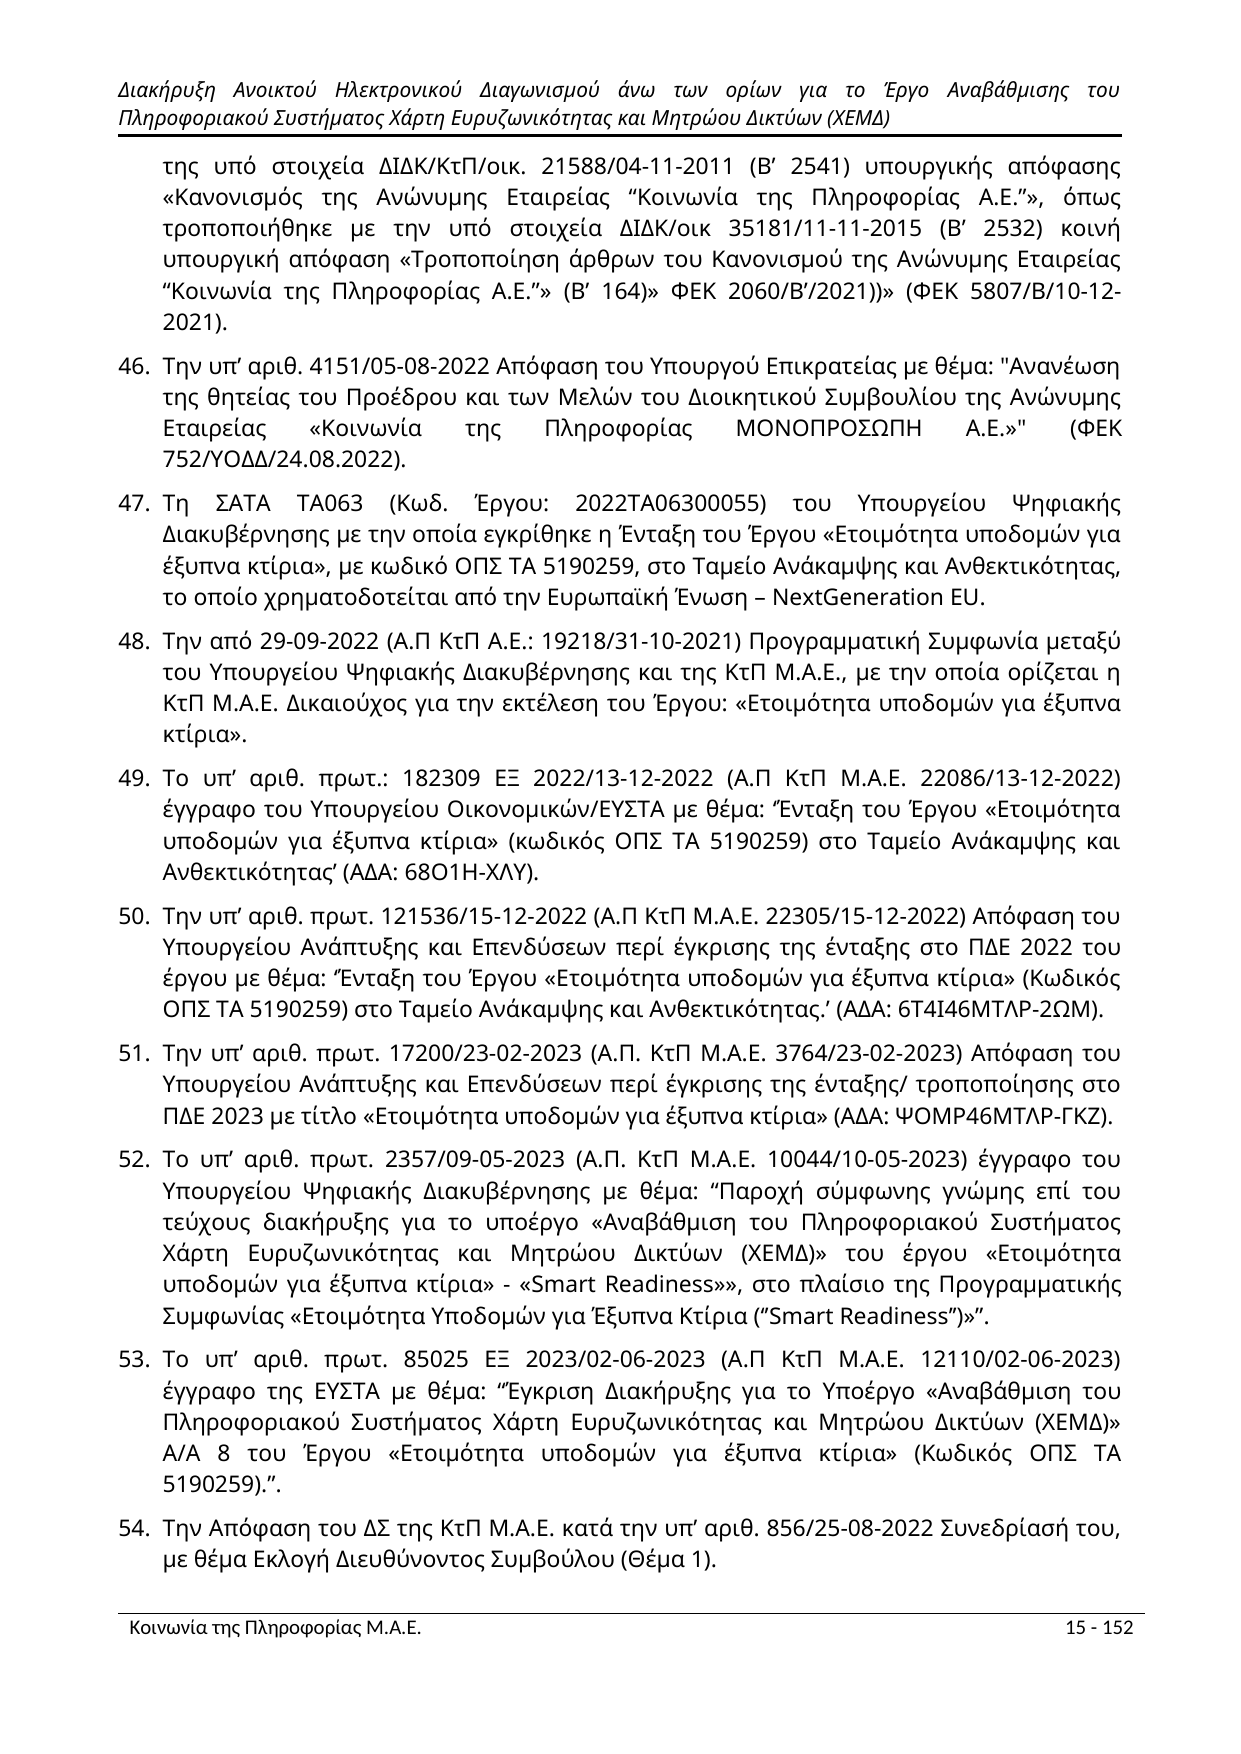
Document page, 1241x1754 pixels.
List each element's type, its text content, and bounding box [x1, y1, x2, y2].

list Την Απόφαση του ΔΣ της ΚτΠ Μ.Α.Ε. κατά την υπ’ αριθ. 856/25-08-2022 Συνεδρίασή του, με θέμα Εκλογή Διευθύνοντος Συμβούλου (Θέμα 1). [118, 1512, 1122, 1574]
list Το υπ’ αριθ. πρωτ. 2357/09-05-2023 (Α.Π. ΚτΠ Μ.Α.Ε. 10044/10-05-2023) έγγραφο του Υπουργείου Ψηφιακής Διακυβέρνησης με θέμα: “Παροχή σύμφωνης γνώμης επί του τεύχους διακήρυξης για το υποέργο «Αναβάθμιση του Πληροφοριακού Συστήματος Χάρτη Ευρυζωνικότητας και Μητρώου Δικτύων (ΧΕΜΔ)» του έργου «Ετοιμότητα υποδομών για έξυπνα κτίρια» - «Smart Readiness»», στο πλαίσιο της Προγραμματικής Συμφωνίας «Ετοιμότητα Υποδομών για Έξυπνα Κτίρια (‘’Smart Readiness’’)»”. [118, 1143, 1122, 1331]
list Το υπ’ αριθ. πρωτ.: 182309 ΕΞ 2022/13-12-2022 (Α.Π ΚτΠ Μ.Α.Ε. 22086/13-12-2022) έγγραφο του Υπουργείου Οικονομικών/ΕΥΣΤΑ με θέμα: ‘Ένταξη του Έργου «Ετοιμότητα υποδομών για έξυπνα κτίρια» (κωδικός ΟΠΣ ΤΑ 5190259) στο Ταμείο Ανάκαμψης και Ανθεκτικότητας’ (ΑΔΑ: 68Ο1Η-ΧΛΥ). [118, 762, 1122, 887]
list Την υπ’ αριθ. 4151/05-08-2022 Απόφαση του Υπουργού Επικρατείας με θέμα: "Ανανέωση της θητείας του Προέδρου και των Μελών του Διοικητικού Συμβουλίου της Ανώνυμης Εταιρείας «Κοινωνία της Πληροφορίας ΜΟΝΟΠΡΟΣΩΠΗ Α.Ε.»" (ΦΕΚ 752/ΥΟΔΔ/24.08.2022). [118, 349, 1122, 474]
list Την από 29-09-2022 (Α.Π ΚτΠ Α.Ε.: 19218/31-10-2021) Προγραμματική Συμφωνία μεταξύ του Υπουργείου Ψηφιακής Διακυβέρνησης και της ΚτΠ Μ.Α.Ε., με την οποία ορίζεται η ΚτΠ Μ.Α.Ε. Δικαιούχος για την εκτέλεση του Έργου: «Ετοιμότητα υποδομών για έξυπνα κτίρια». [118, 624, 1122, 749]
list Την υπ’ αριθ. πρωτ. 121536/15-12-2022 (Α.Π ΚτΠ Μ.Α.Ε. 22305/15-12-2022) Απόφαση του Υπουργείου Ανάπτυξης και Επενδύσεων περί έγκρισης της ένταξης στο ΠΔΕ 2022 του έργου με θέμα: ‘Ένταξη του Έργου «Ετοιμότητα υποδομών για έξυπνα κτίρια» (Κωδικός ΟΠΣ ΤΑ 5190259) στο Ταμείο Ανάκαμψης και Ανθεκτικότητας.’ (ΑΔΑ: 6Τ4Ι46ΜΤΛΡ-2ΩΜ). [118, 899, 1122, 1024]
list Την υπ’ αριθ. πρωτ. 17200/23-02-2023 (Α.Π. ΚτΠ Μ.Α.Ε. 3764/23-02-2023) Απόφαση του Υπουργείου Ανάπτυξης και Επενδύσεων περί έγκρισης της ένταξης/ τροποποίησης στο ΠΔΕ 2023 με τίτλο «Ετοιμότητα υποδομών για έξυπνα κτίρια» (ΑΔΑ: ΨΟΜΡ46ΜΤΛΡ-ΓΚΖ). [118, 1037, 1122, 1131]
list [118, 149, 1122, 337]
list Το υπ’ αριθ. πρωτ. 85025 ΕΞ 2023/02-06-2023 (Α.Π ΚτΠ Μ.Α.Ε. 12110/02-06-2023) έγγραφο της ΕΥΣΤΑ με θέμα: “Έγκριση Διακήρυξης για το Υποέργο «Αναβάθμιση του Πληροφοριακού Συστήματος Χάρτη Ευρυζωνικότητας και Μητρώου Δικτύων (ΧΕΜΔ)» Α/Α 8 του Έργου «Ετοιμότητα υποδομών για έξυπνα κτίρια» (Κωδικός ΟΠΣ ΤΑ 5190259).”. [118, 1343, 1122, 1499]
list Τη ΣΑΤΑ ΤΑ063 (Κωδ. Έργου: 2022ΤΑ06300055) του Υπουργείου Ψηφιακής Διακυβέρνησης με την οποία εγκρίθηκε η Ένταξη του Έργου «Ετοιμότητα υποδομών για έξυπνα κτίρια», με κωδικό ΟΠΣ ΤΑ 5190259, στο Ταμείο Ανάκαμψης και Ανθεκτικότητας, το οποίο χρηματοδοτείται από την Ευρωπαϊκή Ένωση – NextGeneration EU. [118, 487, 1122, 612]
